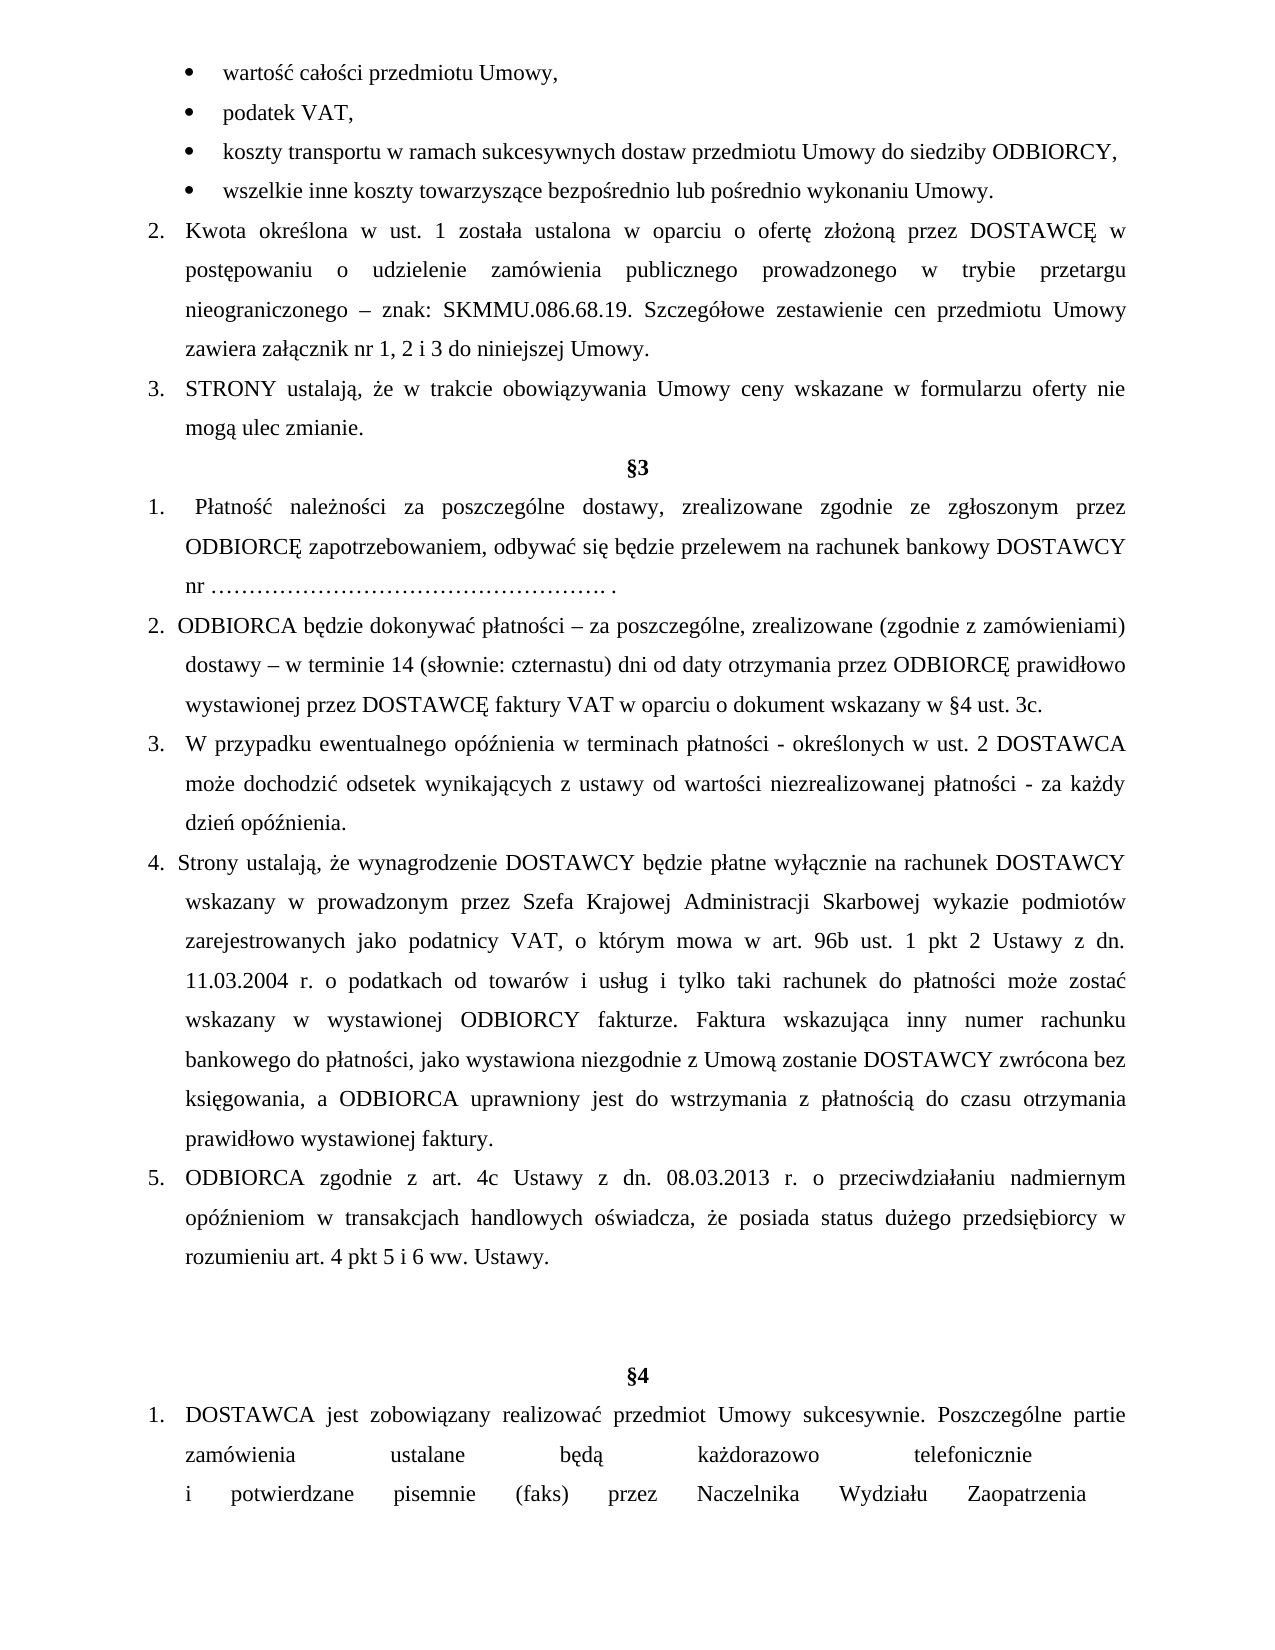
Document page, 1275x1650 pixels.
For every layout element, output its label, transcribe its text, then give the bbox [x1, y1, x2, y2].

list ODBIORCA będzie dokonywać płatności – za poszczególne, zrealizowane (zgodnie z zamówieniami) dostawy – w terminie 14 (słownie: czternastu) dni od daty otrzymania przez ODBIORCĘ prawidłowo wystawionej przez DOSTAWCĘ faktury VAT w oparciu o dokument wskazany w §4 ust. 3c. [148, 612, 1127, 717]
list koszty transportu w ramach sukcesywnych dostaw przedmiotu Umowy do siedziby ODBIORCY, [185, 138, 1127, 164]
text §4 [148, 1362, 1127, 1388]
list podatek VAT, [185, 98, 1127, 125]
list Kwota określona w ust. 1 została ustalona w oparciu o ofertę złożoną przez DOSTAWCĘ w postępowaniu o udzielenie zamówienia publicznego prowadzonego w trybie przetargu nieograniczonego – znak: SKMMU.086.68.19. Szczegółowe zestawienie cen przedmiotu Umowy zawiera załącznik nr 1, 2 i 3 do niniejszej Umowy. [148, 217, 1127, 362]
list wszelkie inne koszty towarzyszące bezpośrednio lub pośrednio wykonaniu Umowy. [185, 177, 1127, 204]
list W przypadku ewentualnego opóźnienia w terminach płatności - określonych w ust. 2 DOSTAWCA może dochodzić odsetek wynikających z ustawy od wartości niezrealizowanej płatności - za każdy dzień opóźnienia. [148, 730, 1127, 836]
list Strony ustalają, że wynagrodzenie DOSTAWCY będzie płatne wyłącznie na rachunek DOSTAWCY wskazany w prowadzonym przez Szefa Krajowej Administracji Skarbowej wykazie podmiotów zarejestrowanych jako podatnicy VAT, o którym mowa w art. 96b ust. 1 pkt 2 Ustawy z dn. 11.03.2004 r. o podatkach od towarów i usług i tylko taki rachunek do płatności może zostać wskazany w wystawionej ODBIORCY fakturze. Faktura wskazująca inny numer rachunku bankowego do płatności, jako wystawiona niezgodnie z Umową zostanie DOSTAWCY zwrócona bez księgowania, a ODBIORCA uprawniony jest do wstrzymania z płatnością do czasu otrzymania prawidłowo wystawionej faktury. [148, 849, 1127, 1151]
list STRONY ustalają, że w trakcie obowiązywania Umowy ceny wskazane w formularzu oferty nie mogą ulec zmianie. [148, 375, 1127, 441]
list Płatność należności za poszczególne dostawy, zrealizowane zgodnie ze zgłoszonym przez ODBIORCĘ zapotrzebowaniem, odbywać się będzie przelewem na rachunek bankowy DOSTAWCY nr ……………………………………………. . [148, 493, 1127, 599]
list wartość całości przedmiotu Umowy, [185, 59, 1127, 85]
list ODBIORCA zgodnie z art. 4c Ustawy z dn. 08.03.2013 r. o przeciwdziałaniu nadmiernym opóźnieniom w transakcjach handlowych oświadcza, że posiada status dużego przedsiębiorcy w rozumieniu art. 4 pkt 5 i 6 ww. Ustawy. [148, 1164, 1127, 1270]
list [148, 1401, 1127, 1507]
text §3 [148, 454, 1127, 480]
